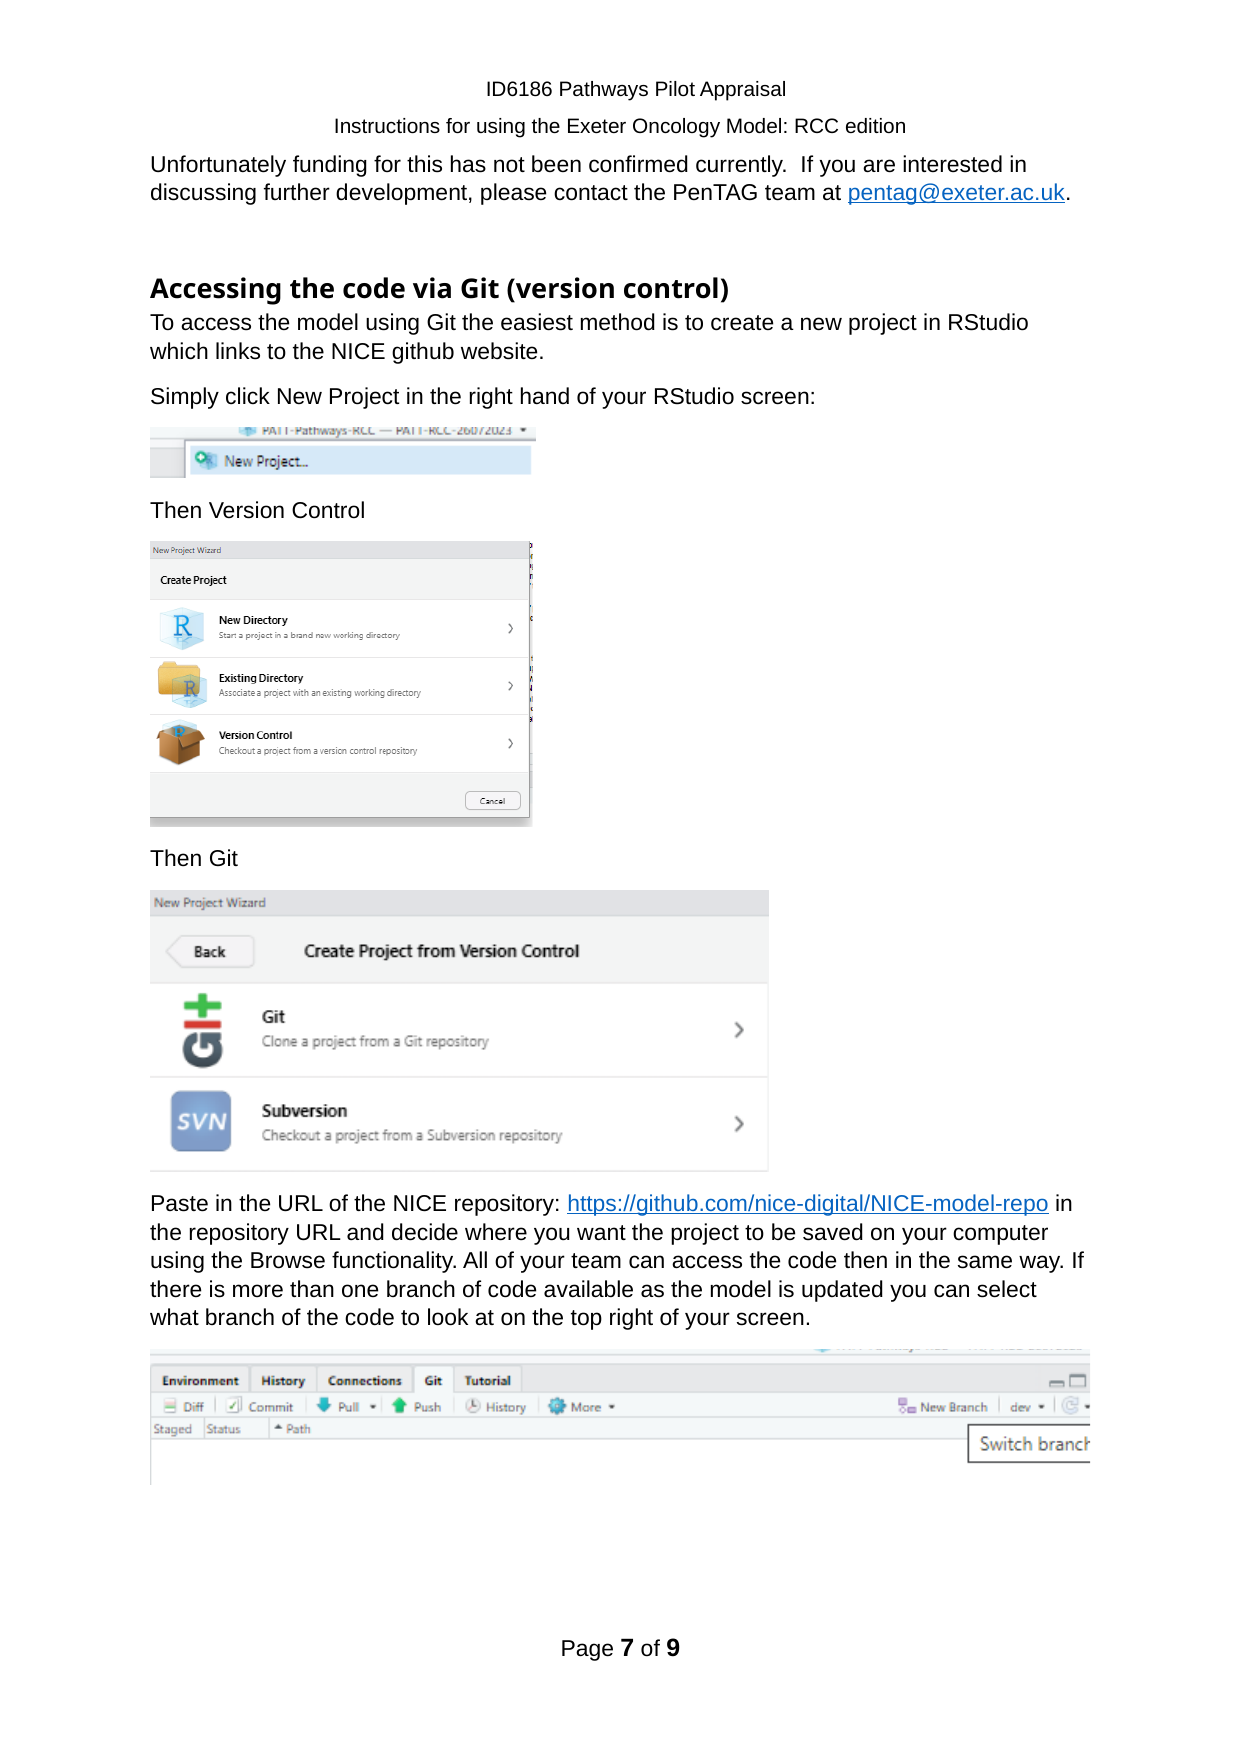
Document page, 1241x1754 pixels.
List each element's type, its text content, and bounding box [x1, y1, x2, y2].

text Then Version Control [150, 497, 1090, 523]
picture [150, 427, 536, 478]
text To access the model using Git the easiest method is to create a new project in RStudio which links to the NICE github website. [150, 309, 1090, 364]
text Simply click New Project in the right hand of your RStudio screen: [150, 383, 1090, 409]
subtitle Accessing the code via Git (version control) [150, 269, 1090, 306]
picture [150, 890, 769, 1172]
text Paste in the URL of the NICE repository: https://github.com/nice-digital/NICE-model-repo in the repository URL and decide where you want the project to be saved on your computer using the Browse functionality. All of your team can access the code then in the same way. If there is more than one branch of code available as the model is updated you can select what branch of the code to look at on the top right of your screen. [150, 1190, 1090, 1330]
picture [150, 541, 533, 827]
text Then Git [150, 845, 1090, 871]
text Unfortunately funding for this has not been confirmed currently. If you are interested in discussing further development, please contact the PenTAG team at pentag@exeter.ac.uk. [150, 151, 1090, 206]
picture [150, 1349, 1091, 1485]
